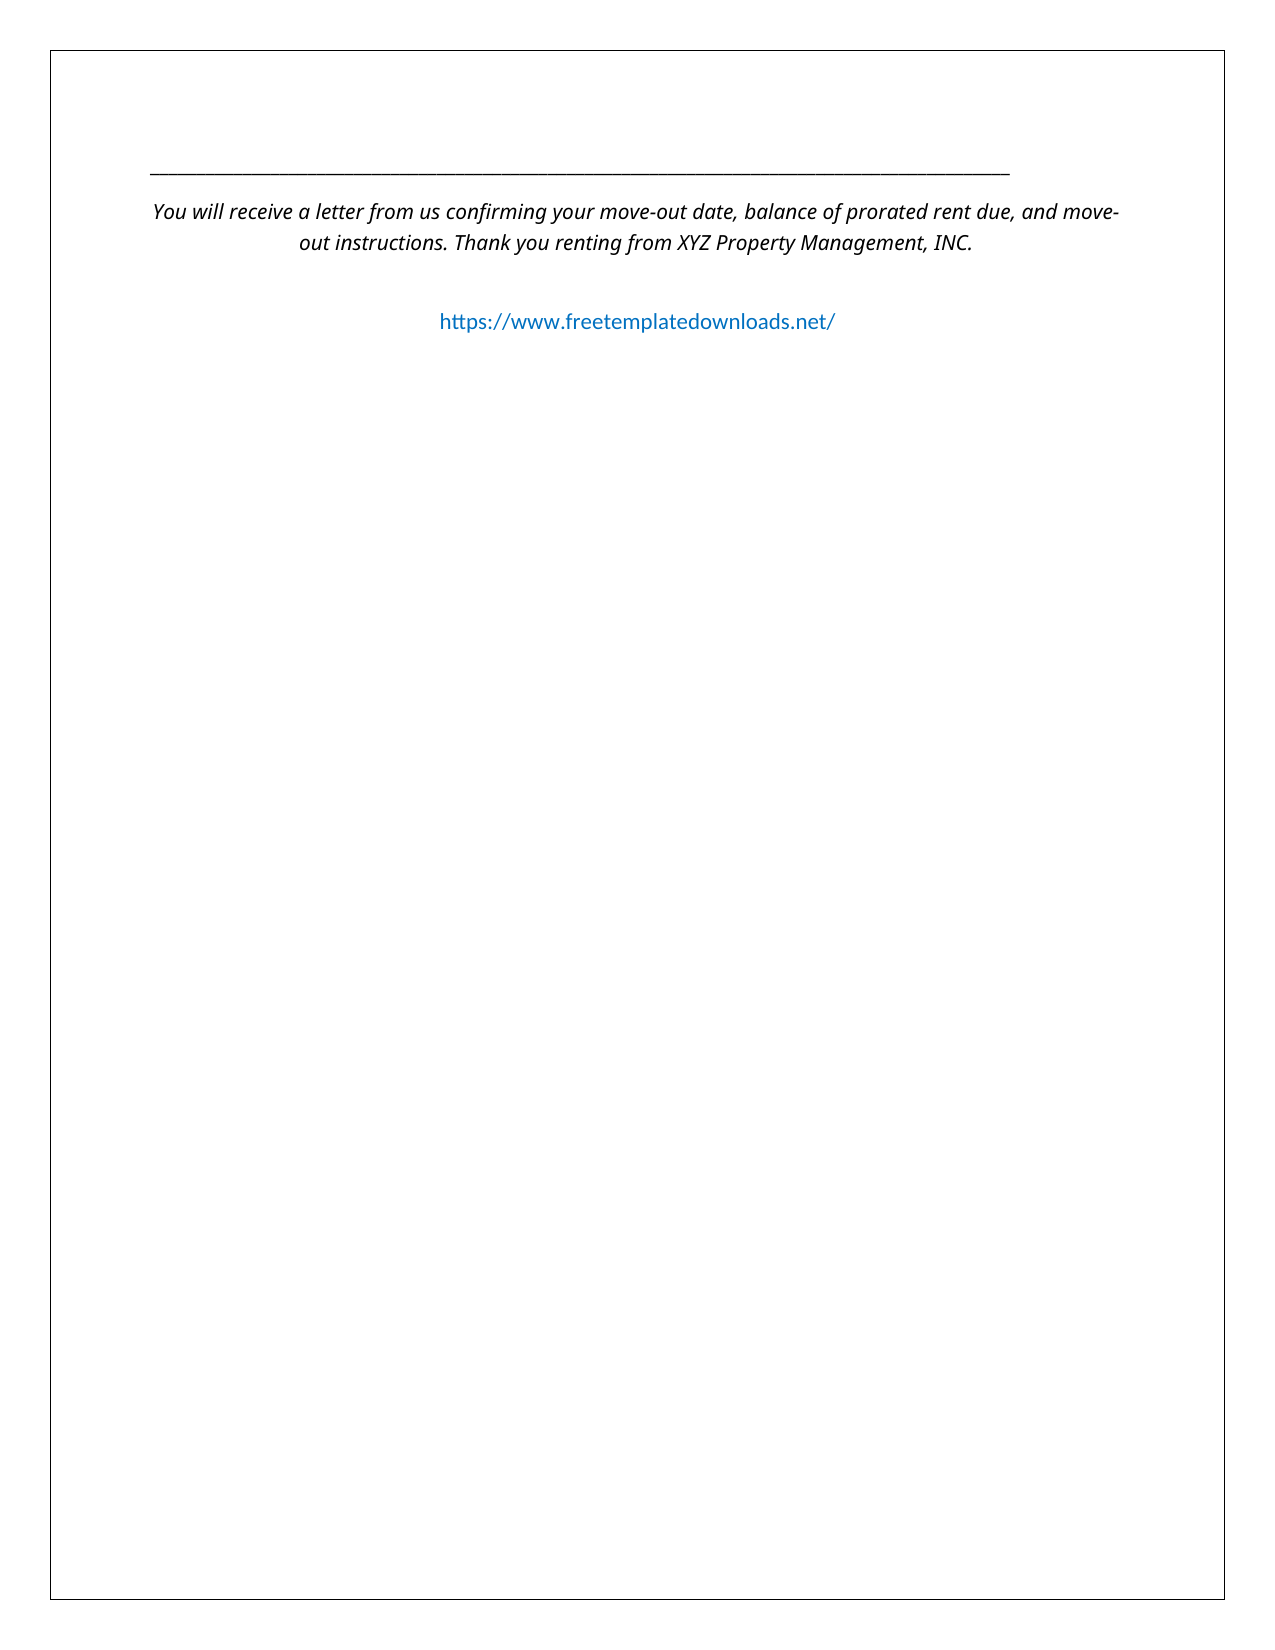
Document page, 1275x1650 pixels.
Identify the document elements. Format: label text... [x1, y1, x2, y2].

text You will receive a letter from us confirming your move-out date, balance of prorated rent due, and move-out instructions. Thank you renting from XYZ Property Management, INC. [150, 197, 1125, 256]
text _____________________________________________________________________________________________ [150, 150, 1125, 178]
